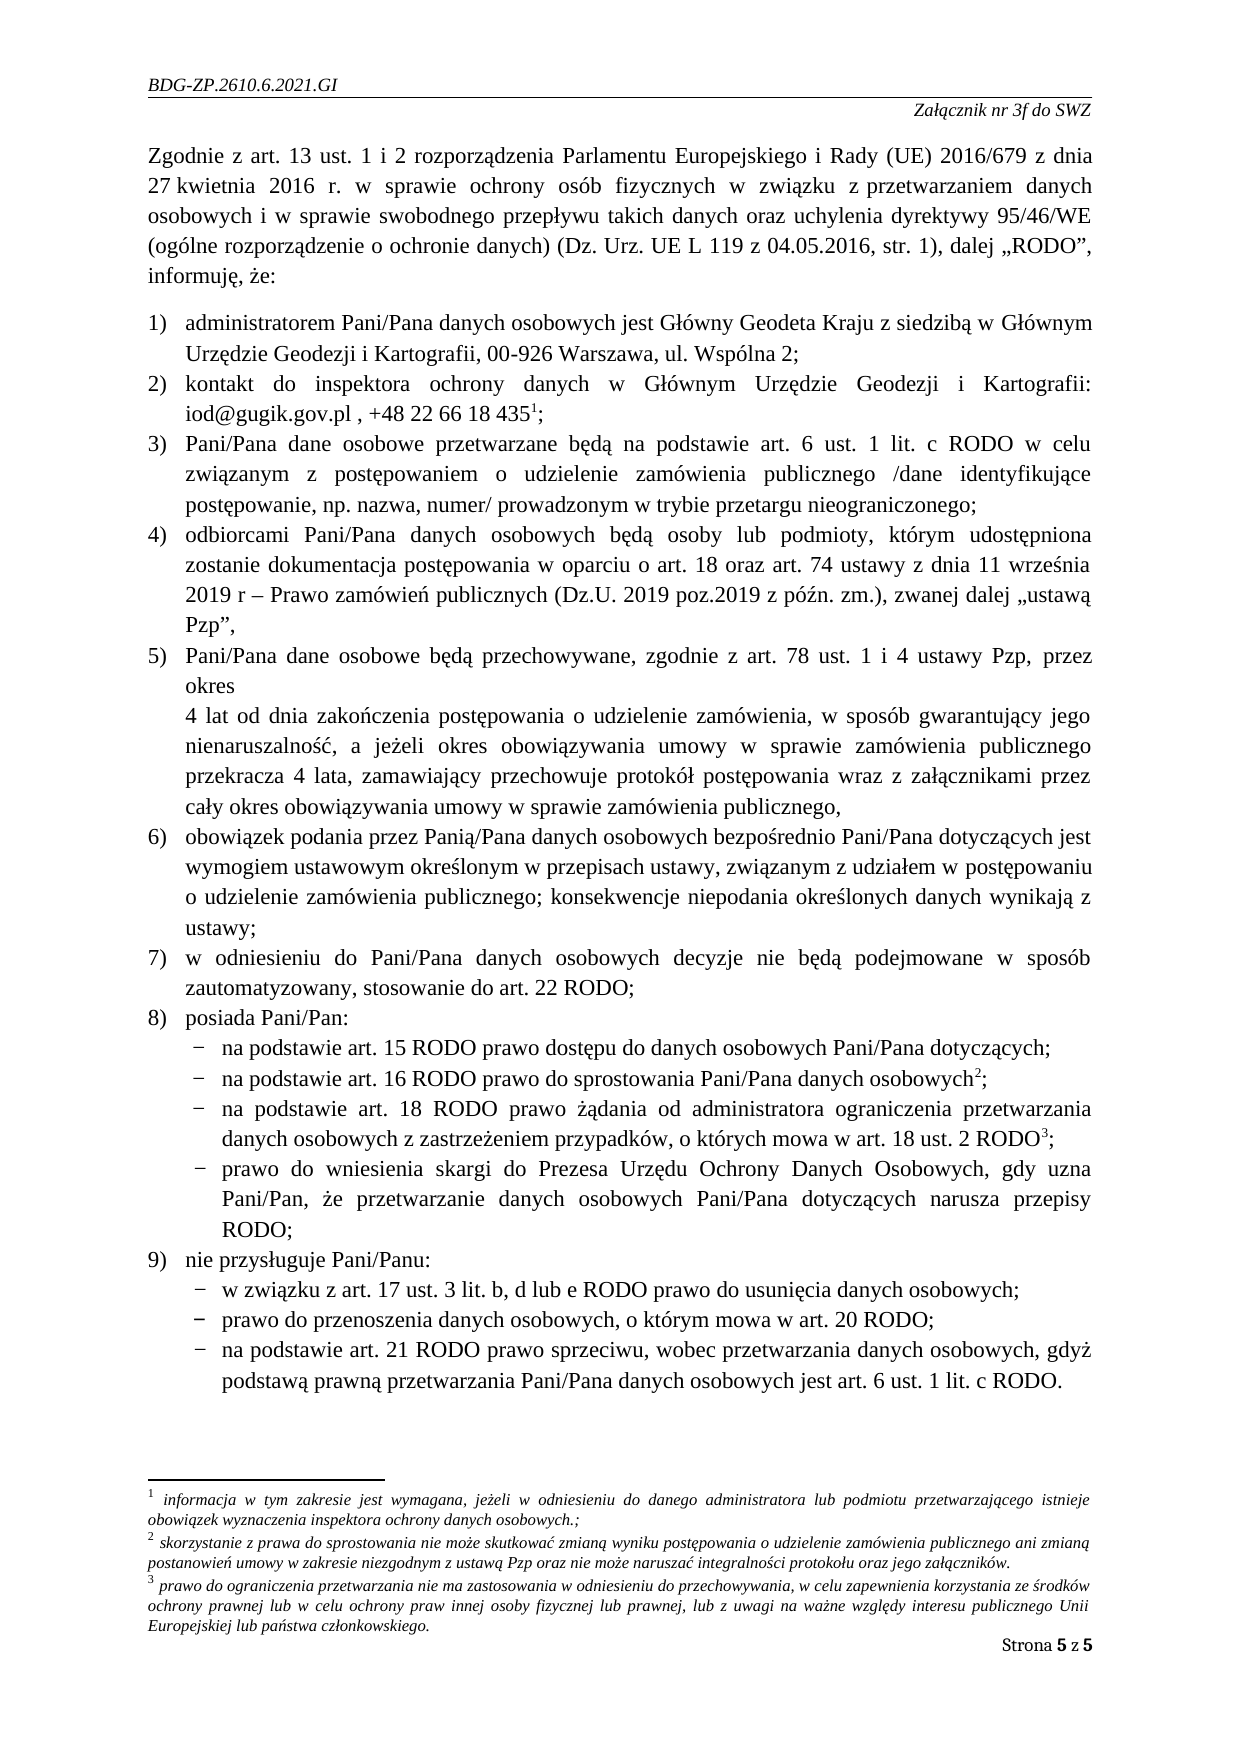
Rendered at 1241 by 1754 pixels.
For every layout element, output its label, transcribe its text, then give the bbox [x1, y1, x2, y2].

list odbiorcami Pani/Pana danych osobowych będą osoby lub podmioty, którym udostępniona zostanie dokumentacja postępowania w oparciu o art. 18 oraz art. 74 ustawy z dnia 11 września 2019 r – Prawo zamówień publicznych (Dz.U. 2019 poz.2019 z późn. zm.), zwanej dalej „ustawą Pzp”, [148, 521, 1092, 638]
list na podstawie art. 16 RODO prawo do sprostowania Pani/Pana danych osobowych; [192, 1064, 1092, 1091]
list prawo do przenoszenia danych osobowych, o którym mowa w art. 20 RODO; [192, 1306, 1092, 1333]
list Pani/Pana dane osobowe przetwarzane będą na podstawie art. 6 ust. 1 lit. c RODO w celu związanym z postępowaniem o udzielenie zamówienia publicznego /dane identyfikujące postępowanie, np. nazwa, numer/ prowadzonym w trybie przetargu nieograniczonego; [148, 430, 1092, 517]
list obowiązek podania przez Panią/Pana danych osobowych bezpośrednio Pani/Pana dotyczących jest wymogiem ustawowym określonym w przepisach ustawy, związanym z udziałem w postępowaniu o udzielenie zamówienia publicznego; konsekwencje niepodania określonych danych wynikają z ustawy; [148, 823, 1092, 940]
list na podstawie art. 15 RODO prawo dostępu do danych osobowych Pani/Pana dotyczących; [192, 1034, 1092, 1061]
list w związku z art. 17 ust. 3 lit. b, d lub e RODO prawo do usunięcia danych osobowych; [192, 1276, 1092, 1302]
list posiada Pani/Pan: [148, 1004, 1092, 1031]
list prawo do wniesienia skargi do Prezesa Urzędu Ochrony Danych Osobowych, gdy uzna Pani/Pan, że przetwarzanie danych osobowych Pani/Pana dotyczących narusza przepisy RODO; [192, 1155, 1092, 1242]
list Pani/Pana dane osobowe będą przechowywane, zgodnie z art. 78 ust. 1 i 4 ustawy Pzp, przez okres 4 lat od dnia zakończenia postępowania o udzielenie zamówienia, w sposób gwarantujący jego nienaruszalność, a jeżeli okres obowiązywania umowy w sprawie zamówienia publicznego przekracza 4 lata, zamawiający przechowuje protokół postępowania wraz z załącznikami przez cały okres obowiązywania umowy w sprawie zamówienia publicznego, [148, 642, 1092, 819]
text Zgodnie z art. 13 ust. 1 i 2 rozporządzenia Parlamentu Europejskiego i Rady (UE) 2016/679 z dnia 27 kwietnia 2016 r. w sprawie ochrony osób fizycznych w związku z przetwarzaniem danych osobowych i w sprawie swobodnego przepływu takich danych oraz uchylenia dyrektywy 95/46/WE (ogólne rozporządzenie o ochronie danych) (Dz. Urz. UE L 119 z 04.05.2016, str. 1), dalej „RODO”, informuję, że: [148, 142, 1092, 289]
list nie przysługuje Pani/Panu: [148, 1246, 1092, 1272]
list administratorem Pani/Pana danych osobowych jest Główny Geodeta Kraju z siedzibą w Głównym Urzędzie Geodezji i Kartografii, 00-926 Warszawa, ul. Wspólna 2; [148, 309, 1092, 366]
list na podstawie art. 21 RODO prawo sprzeciwu, wobec przetwarzania danych osobowych, gdyż podstawą prawną przetwarzania Pani/Pana danych osobowych jest art. 6 ust. 1 lit. c RODO. [192, 1336, 1092, 1393]
list kontakt do inspektora ochrony danych w Głównym Urzędzie Geodezji i Kartografii: iod@gugik.gov.pl , +48 22 66 18 435; [148, 370, 1092, 426]
list na podstawie art. 18 RODO prawo żądania od administratora ograniczenia przetwarzania danych osobowych z zastrzeżeniem przypadków, o których mowa w art. 18 ust. 2 RODO; [192, 1095, 1092, 1151]
list w odniesieniu do Pani/Pana danych osobowych decyzje nie będą podejmowane w sposób zautomatyzowany, stosowanie do art. 22 RODO; [148, 944, 1092, 1000]
